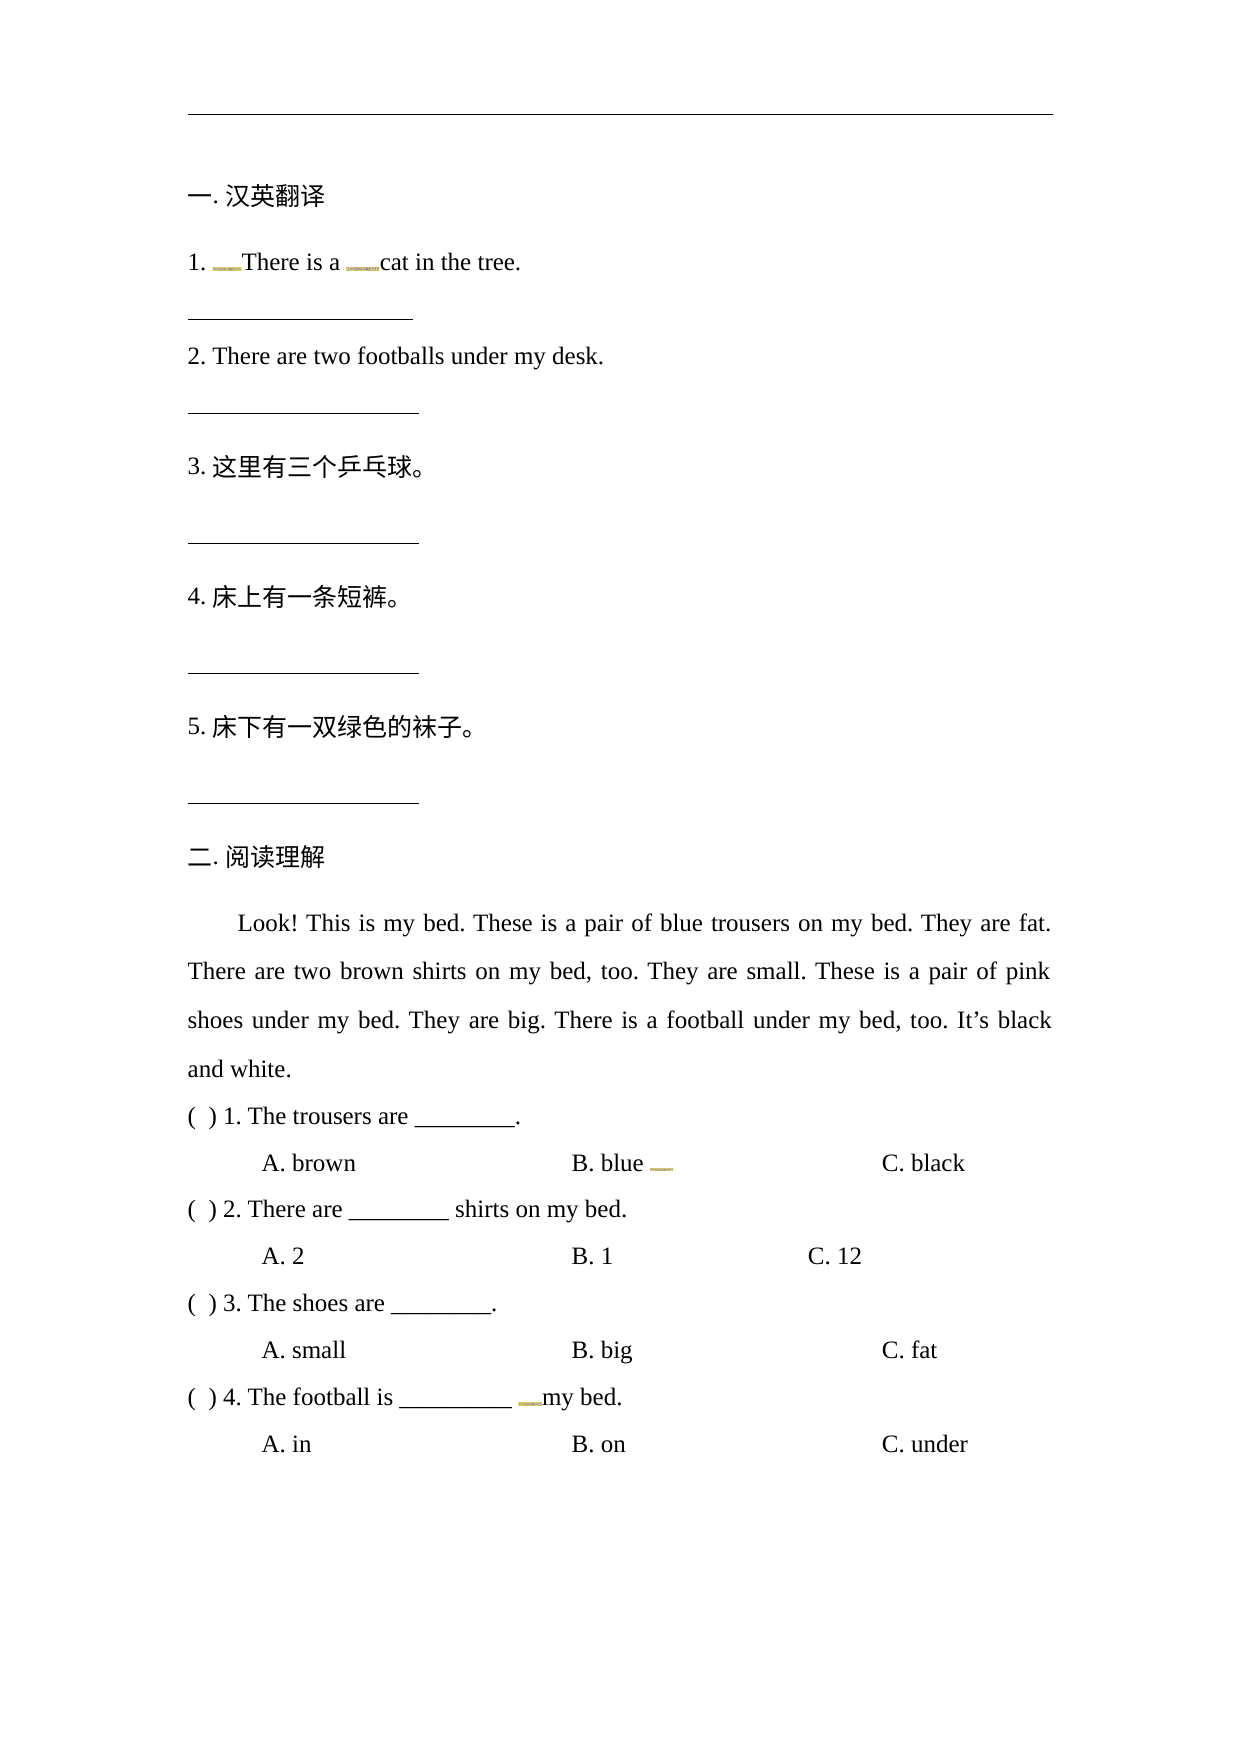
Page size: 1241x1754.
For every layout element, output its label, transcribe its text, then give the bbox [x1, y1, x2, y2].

list 阅读理解 [187, 823, 1053, 888]
text A. brown B. blue C. black [187, 1146, 1053, 1178]
text 1. There is a cat in the tree. [187, 245, 1053, 278]
text 5. 床下有一双绿色的袜子。 [187, 693, 1053, 758]
text 4. 床上有一条短裤。 [187, 563, 1053, 628]
text ( ) 1. The trousers are ________. [187, 1099, 1053, 1131]
text A. 2 B. 1 C. 12 [187, 1239, 1053, 1272]
text 3. 这里有三个乒乓球。 [187, 433, 1053, 498]
text A. in B. on C. under [187, 1427, 1053, 1459]
picture [346, 267, 380, 271]
text 2. There are two footballs under my desk. [187, 339, 1053, 371]
text ( ) 2. There are ________ shirts on my bed. [187, 1193, 1053, 1225]
text A. small B. big C. fat [187, 1333, 1053, 1366]
picture [518, 1402, 542, 1406]
text ( ) 3. The shoes are ________. [187, 1286, 1053, 1319]
text Look! This is my bed. These is a pair of blue trousers on my bed. They are fat. There are two brown shirts on my bed, too. They are small. These is a pair of pink shoes under my bed. They are big. There is a football under my bed, too. It’s black and white. [187, 906, 1053, 1084]
picture [212, 267, 242, 271]
list 汉英翻译 [187, 162, 1053, 227]
text ( ) 4. The football is _________ my bed. [187, 1380, 1053, 1413]
